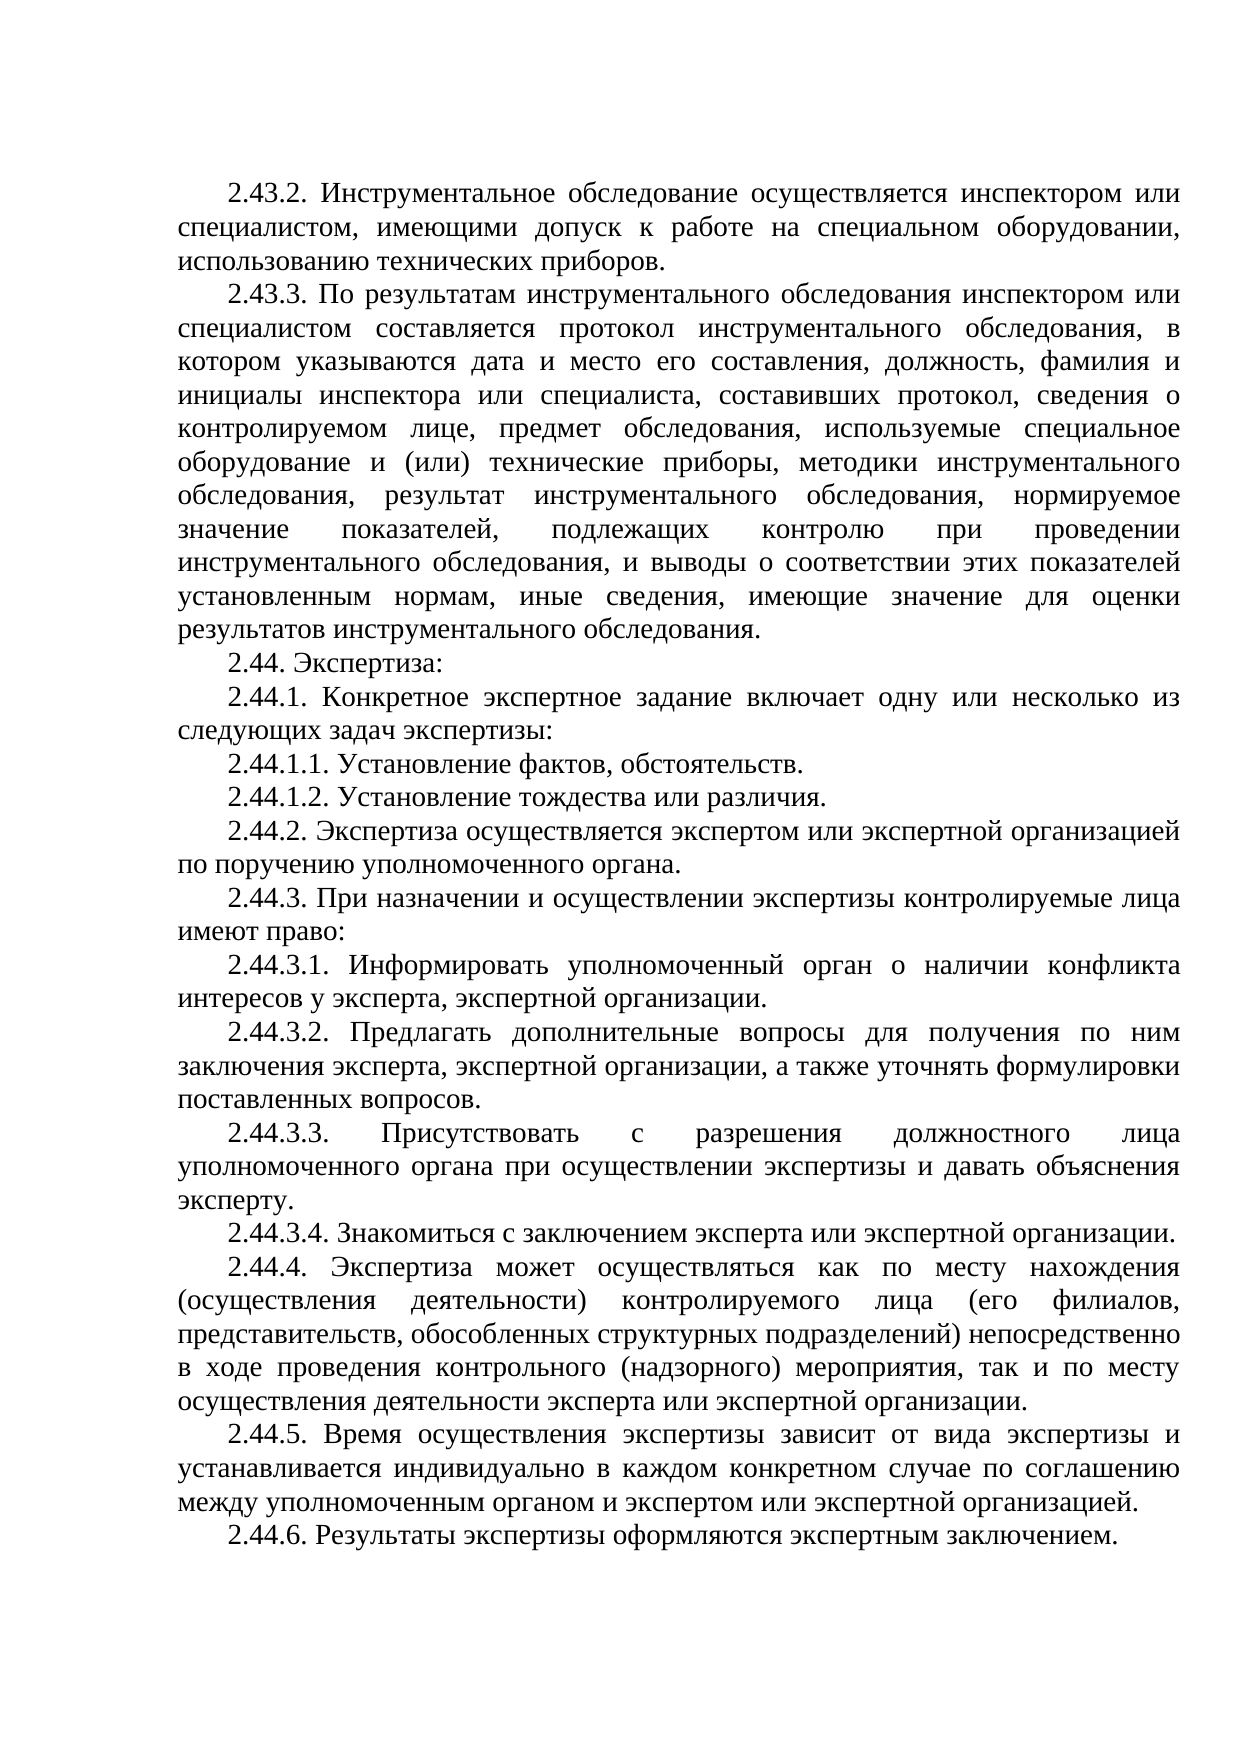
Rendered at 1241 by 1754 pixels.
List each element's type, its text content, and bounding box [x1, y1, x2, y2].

text 2.44.1.2. Установление тождества или различия. [177, 779, 1181, 813]
text 2.44.3.3. Присутствовать с разрешения должностного лица уполномоченного органа при осуществлении экспертизы и давать объяснения эксперту. [177, 1115, 1181, 1215]
text 2.44.2. Экспертиза осуществляется экспертом или экспертной организацией по поручению уполномоченного органа. [177, 813, 1181, 880]
text 2.44.5. Время осуществления экспертизы зависит от вида экспертизы и устанавливается индивидуально в каждом конкретном случае по соглашению между уполномоченным органом и экспертом или экспертной организацией. [177, 1417, 1181, 1517]
text 2.44.3.2. Предлагать дополнительные вопросы для получения по ним заключения эксперта, экспертной организации, а также уточнять формулировки поставленных вопросов. [177, 1014, 1181, 1115]
text 2.44.1.1. Установление фактов, обстоятельств. [177, 746, 1181, 779]
text 2.43.3. По результатам инструментального обследования инспектором или специалистом составляется протокол инструментального обследования, в котором указываются дата и место его составления, должность, фамилия и инициалы инспектора или специалиста, составивших протокол, сведения о контролируемом лице, предмет обследования, используемые специальное оборудование и (или) технические приборы, методики инструментального обследования, результат инструментального обследования, нормируемое значение показателей, подлежащих контролю при проведении инструментального обследования, и выводы о соответствии этих показателей установленным нормам, иные сведения, имеющие значение для оценки результатов инструментального обследования. [177, 276, 1181, 645]
text 2.43.2. Инструментальное обследование осуществляется инспектором или специалистом, имеющими допуск к работе на специальном оборудовании, использованию технических приборов. [177, 176, 1181, 276]
text 2.44.3.1. Информировать уполномоченный орган о наличии конфликта интересов у эксперта, экспертной организации. [177, 947, 1181, 1014]
text 2.44.3. При назначении и осуществлении экспертизы контролируемые лица имеют право: [177, 880, 1181, 947]
text 2.44.4. Экспертиза может осуществляться как по месту нахождения (осуществления деятельности) контролируемого лица (его филиалов, представительств, обособленных структурных подразделений) непосредственно в ходе проведения контрольного (надзорного) мероприятия, так и по месту осуществления деятельности эксперта или экспертной организации. [177, 1249, 1181, 1417]
text 2.44.1. Конкретное экспертное задание включает одну или несколько из следующих задач экспертизы: [177, 679, 1181, 746]
text 2.44.3.4. Знакомиться с заключением эксперта или экспертной организации. [177, 1215, 1181, 1249]
text 2.44. Экспертиза: [177, 645, 1181, 679]
text 2.44.6. Результаты экспертизы оформляются экспертным заключением. [177, 1517, 1181, 1551]
